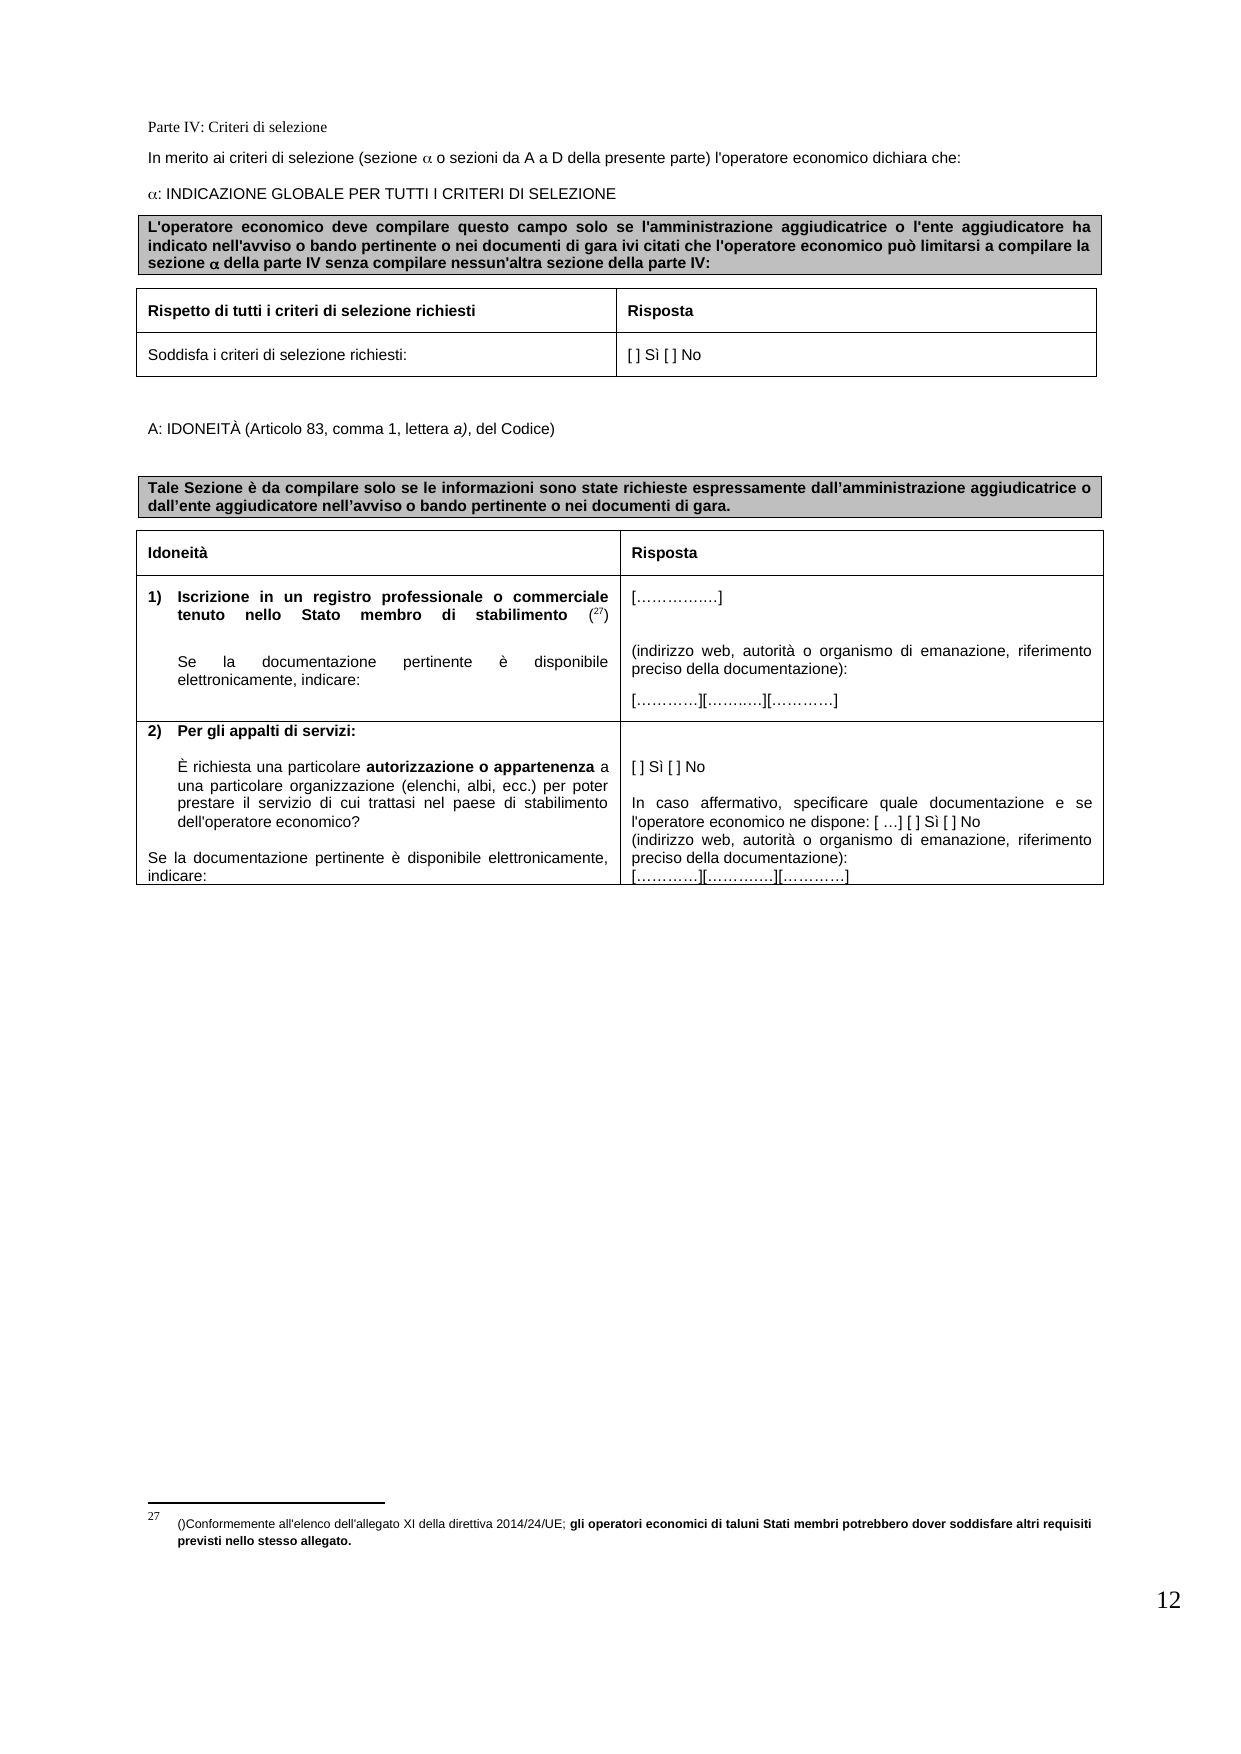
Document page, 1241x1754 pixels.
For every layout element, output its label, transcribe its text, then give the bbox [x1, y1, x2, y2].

table_cell Soddisfa i criteri di selezione richiesti: [137, 333, 616, 376]
table_cell Per gli appalti di servizi: È richiesta una particolare autorizzazione o appartenenza a una particolare organizzazione (elenchi, albi, ecc.) per poter prestare il servizio di cui trattasi nel paese di stabilimento dell'operatore economico? Se la documentazione pertinente è disponibile elettronicamente, indicare: [137, 722, 620, 884]
text Parte IV: Criteri di selezione [148, 118, 1093, 136]
title : Indicazione globale per tutti i criteri di selezione [148, 184, 1093, 203]
table_cell Iscrizione in un registro professionale o commerciale tenuto nello Stato membro di stabilimento () Se la documentazione pertinente è disponibile elettronicamente, indicare: [137, 576, 620, 721]
title A: Idoneità (Articolo 83, comma 1, lettera a), del Codice) [148, 420, 1093, 438]
table_cell [ ] Sì [ ] No In caso affermativo, specificare quale documentazione e se l'operatore economico ne dispone: [ …] [ ] Sì [ ] No (indirizzo web, autorità o organismo di emanazione, riferimento preciso della documentazione): […………][……….…][…………] [621, 722, 1103, 884]
table_header Risposta [617, 289, 1096, 332]
table_cell [………….…] (indirizzo web, autorità o organismo di emanazione, riferimento preciso della documentazione): […………][……..…][…………] [621, 576, 1103, 721]
table_header Idoneità [137, 531, 620, 574]
table_header Rispetto di tutti i criteri di selezione richiesti [137, 289, 616, 332]
text In merito ai criteri di selezione (sezione o sezioni da A a D della presente parte) l'operatore economico dichiara che: [148, 148, 1093, 167]
table_cell [ ] Sì [ ] No [617, 333, 1096, 376]
text L'operatore economico deve compilare questo campo solo se l'amministrazione aggiudicatrice o l'ente aggiudicatore ha indicato nell'avviso o bando pertinente o nei documenti di gara ivi citati che l'operatore economico può limitarsi a compilare la sezione della parte IV senza compilare nessun'altra sezione della parte IV: [139, 216, 1101, 274]
table_header Risposta [621, 531, 1103, 574]
text Tale Sezione è da compilare solo se le informazioni sono state richieste espressamente dall’amministrazione aggiudicatrice o dall’ente aggiudicatore nell’avviso o bando pertinente o nei documenti di gara. [139, 477, 1101, 517]
